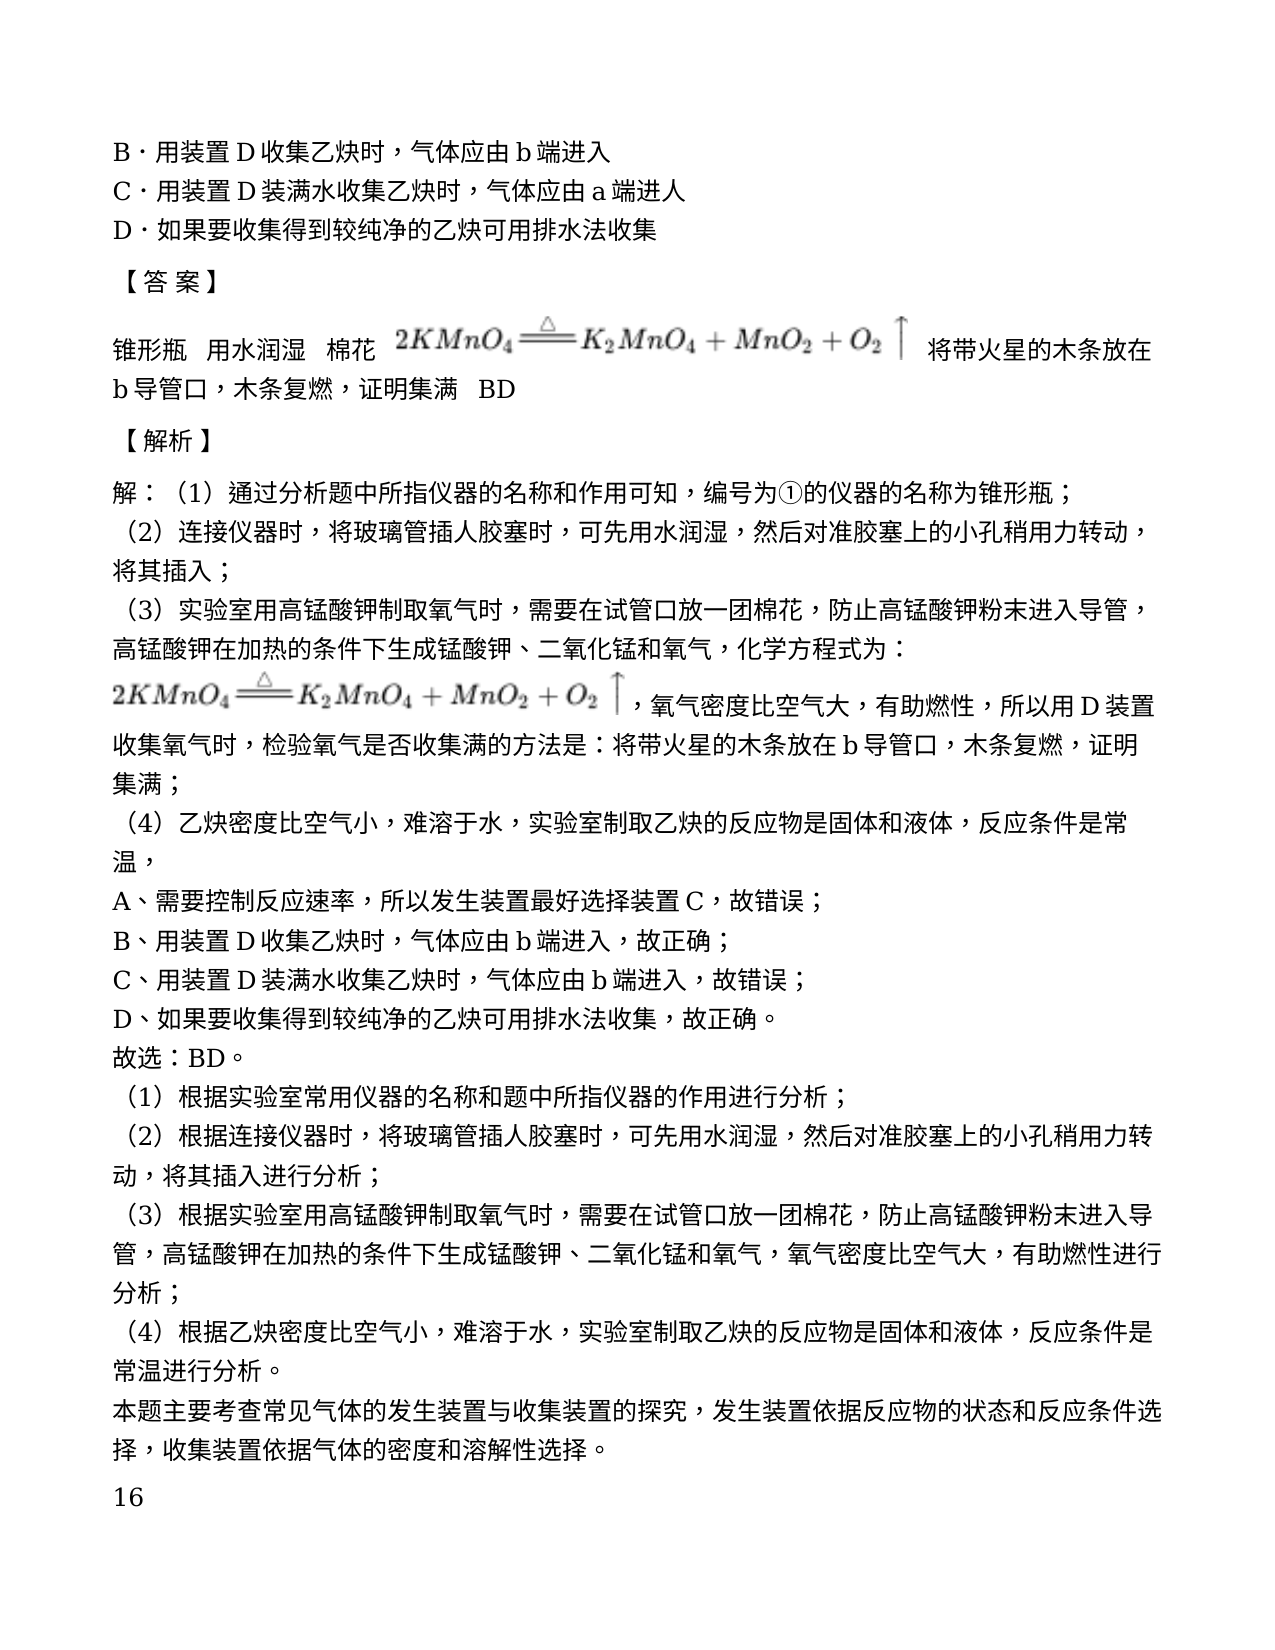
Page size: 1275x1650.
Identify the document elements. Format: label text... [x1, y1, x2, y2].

text 解：（1）通过分析题中所指仪器的名称和作用可知，编号为①的仪器的名称为锥形瓶； （2）连接仪器时，将玻璃管插人胶塞时，可先用水润湿，然后对准胶塞上的小孔稍用力转动，将其插入； （3）实验室用高锰酸钾制取氧气时，需要在试管口放一团棉花，防止高锰酸钾粉末进入导管，高锰酸钾在加热的条件下生成锰酸钾、二氧化锰和氧气，化学方程式为：，氧气密度比空气大，有助燃性，所以用D装置收集氧气时，检验氧气是否收集满的方法是：将带火星的木条放在b导管口，木条复燃，证明集满； （4）乙炔密度比空气小，难溶于水，实验室制取乙炔的反应物是固体和液体，反应条件是常温， A、需要控制反应速率，所以发生装置最好选择装置C，故错误； B、用装置D收集乙炔时，气体应由b端进入，故正确； C、用装置D装满水收集乙炔时，气体应由b端进入，故错误； D、如果要收集得到较纯净的乙炔可用排水法收集，故正确。 故选：BD。 （1）根据实验室常用仪器的名称和题中所指仪器的作用进行分析； （2）根据连接仪器时，将玻璃管插人胶塞时，可先用水润湿，然后对准胶塞上的小孔稍用力转动，将其插入进行分析； （3）根据实验室用高锰酸钾制取氧气时，需要在试管口放一团棉花，防止高锰酸钾粉末进入导管，高锰酸钾在加热的条件下生成锰酸钾、二氧化锰和氧气，氧气密度比空气大，有助燃性进行分析； （4）根据乙炔密度比空气小，难溶于水，实验室制取乙炔的反应物是固体和液体，反应条件是常温进行分析。 本题主要考查常见气体的发生装置与收集装置的探究，发生装置依据反应物的状态和反应条件选择，收集装置依据气体的密度和溶解性选择。 [112, 475, 1163, 1466]
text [112, 134, 1163, 247]
text 【 解析 】 [112, 424, 1163, 458]
picture [112, 671, 625, 715]
text 【 答 案 】 [112, 264, 1163, 298]
text 锥形瓶 用水润湿 棉花 将带火星的木条放在b导管口，木条复燃，证明集满 BD [112, 316, 1163, 406]
picture [395, 316, 908, 360]
